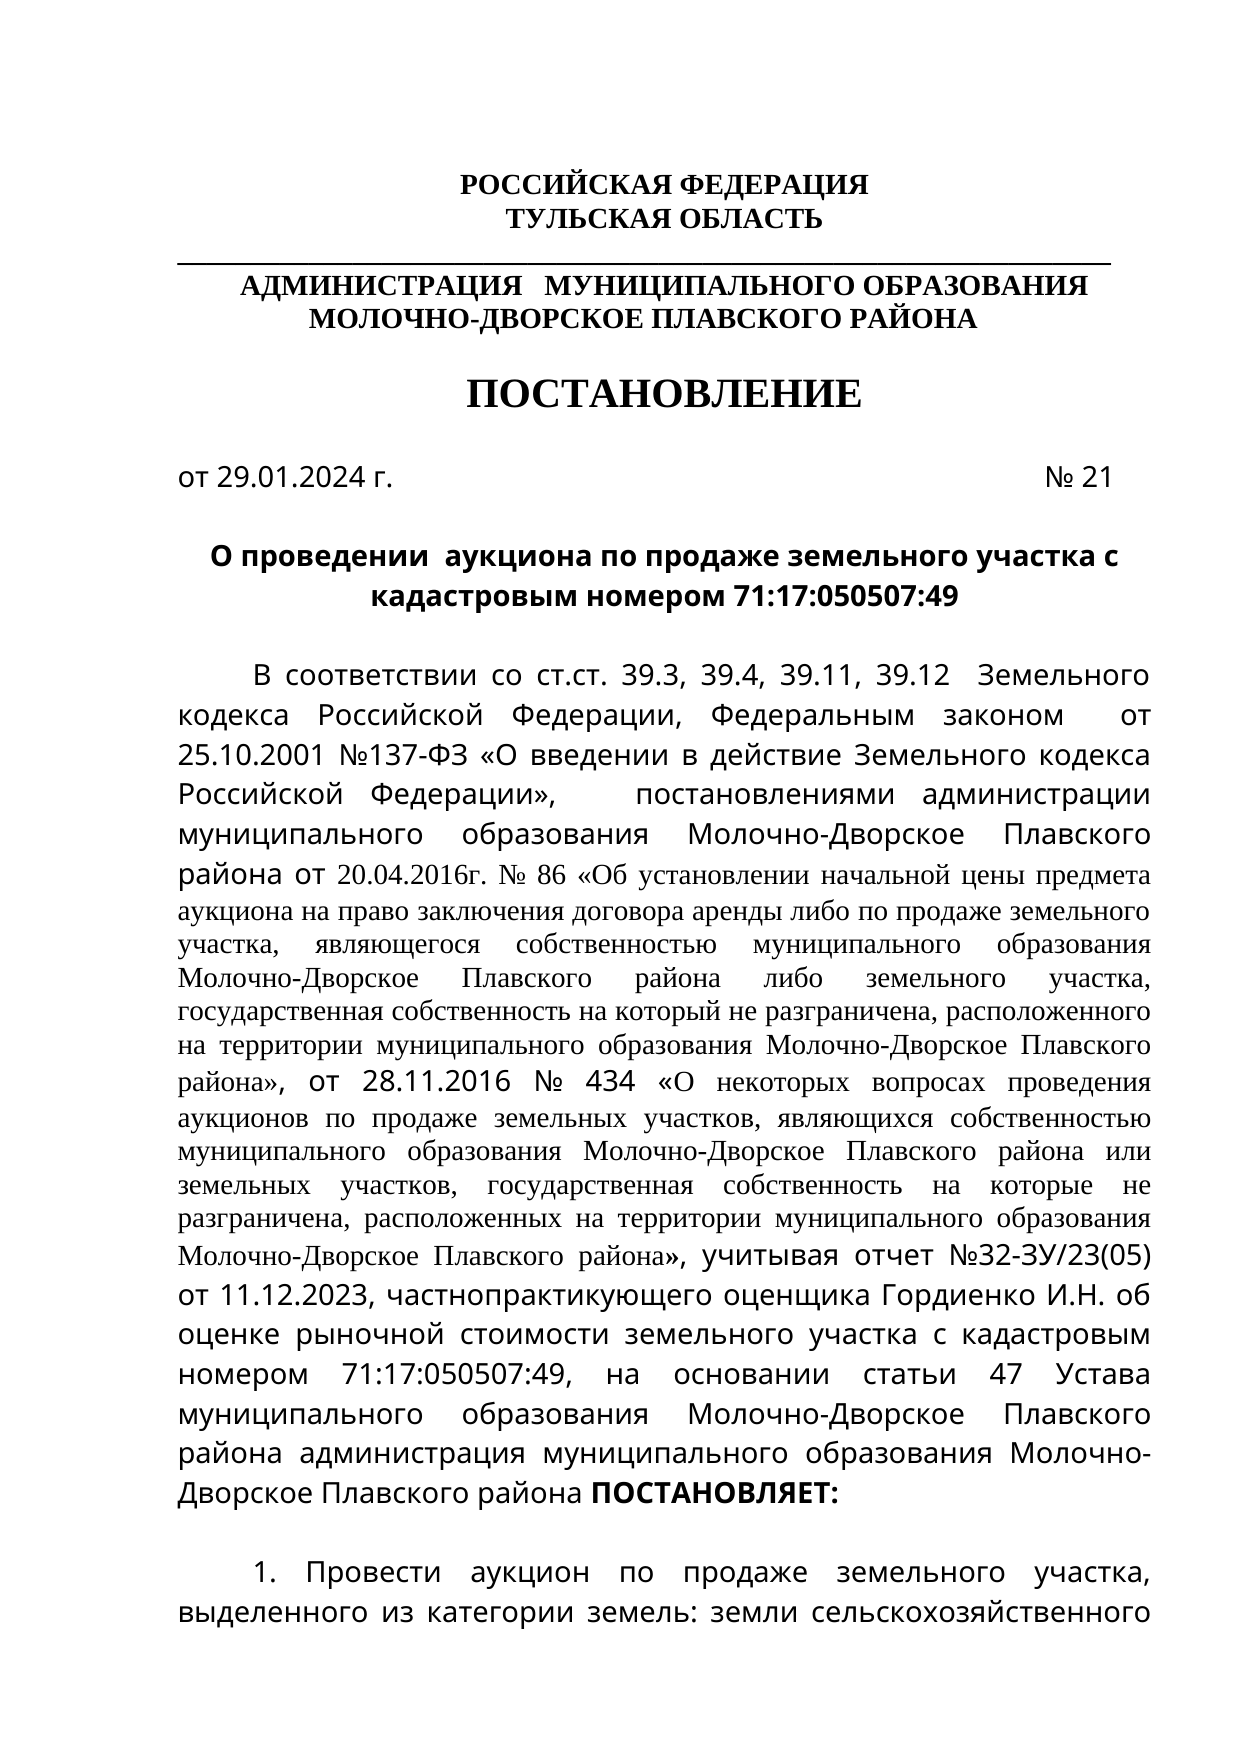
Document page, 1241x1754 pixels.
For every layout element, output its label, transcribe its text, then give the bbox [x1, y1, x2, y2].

text от 29.01.2024 г. № 21 [177, 456, 1152, 496]
text РОССИЙСКАЯ ФЕДЕРАЦИЯ [177, 167, 1152, 201]
text ТУЛЬСКАЯ ОБЛАСТЬ [177, 201, 1152, 234]
text АДМИНИСТРАЦИЯ МУНИЦИПАЛЬНОГО ОБРАЗОВАНИЯ [177, 268, 1152, 301]
text ________________________________________________________________ [177, 234, 1152, 268]
text ПОСТАНОВЛЕНИЕ [177, 368, 1152, 416]
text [177, 1552, 1152, 1631]
text О проведении аукциона по продаже земельного участка с кадастровым номером 71:17:050507:49 [177, 535, 1152, 615]
text В соответствии со ст.ст. 39.3, 39.4, 39.11, 39.12 Земельного кодекса Российской Федерации, Федеральным законом от 25.10.2001 №137-ФЗ «О введении в действие Земельного кодекса Российской Федерации», постановлениями администрации муниципального образования Молочно-Дворское Плавского района от 20.04.2016г. № 86 «Об установлении начальной цены предмета аукциона на право заключения договора аренды либо по продаже земельного участка, являющегося собственностью муниципального образования Молочно-Дворское Плавского района либо земельного участка, государственная собственность на который не разграничена, расположенного на территории муниципального образования Молочно-Дворское Плавского района», от 28.11.2016 № 434 «О некоторых вопросах проведения аукционов по продаже земельных участков, являющихся собственностью муниципального образования Молочно-Дворское Плавского района или земельных участков, государственная собственность на которые не разграничена, расположенных на территории муниципального образования Молочно-Дворское Плавского района», учитывая отчет №32-ЗУ/23(05) от 11.12.2023, частнопрактикующего оценщика Гордиенко И.Н. об оценке рыночной стоимости земельного участка с кадастровым номером 71:17:050507:49, на основании статьи 47 Устава муниципального образования Молочно-Дворское Плавского района администрация муниципального образования Молочно-Дворское Плавского района ПОСТАНОВЛЯЕТ: [177, 654, 1152, 1512]
text МОЛОЧНО-ДВОРСКОЕ ПЛАВСКОГО РАЙОНА [177, 301, 1152, 335]
